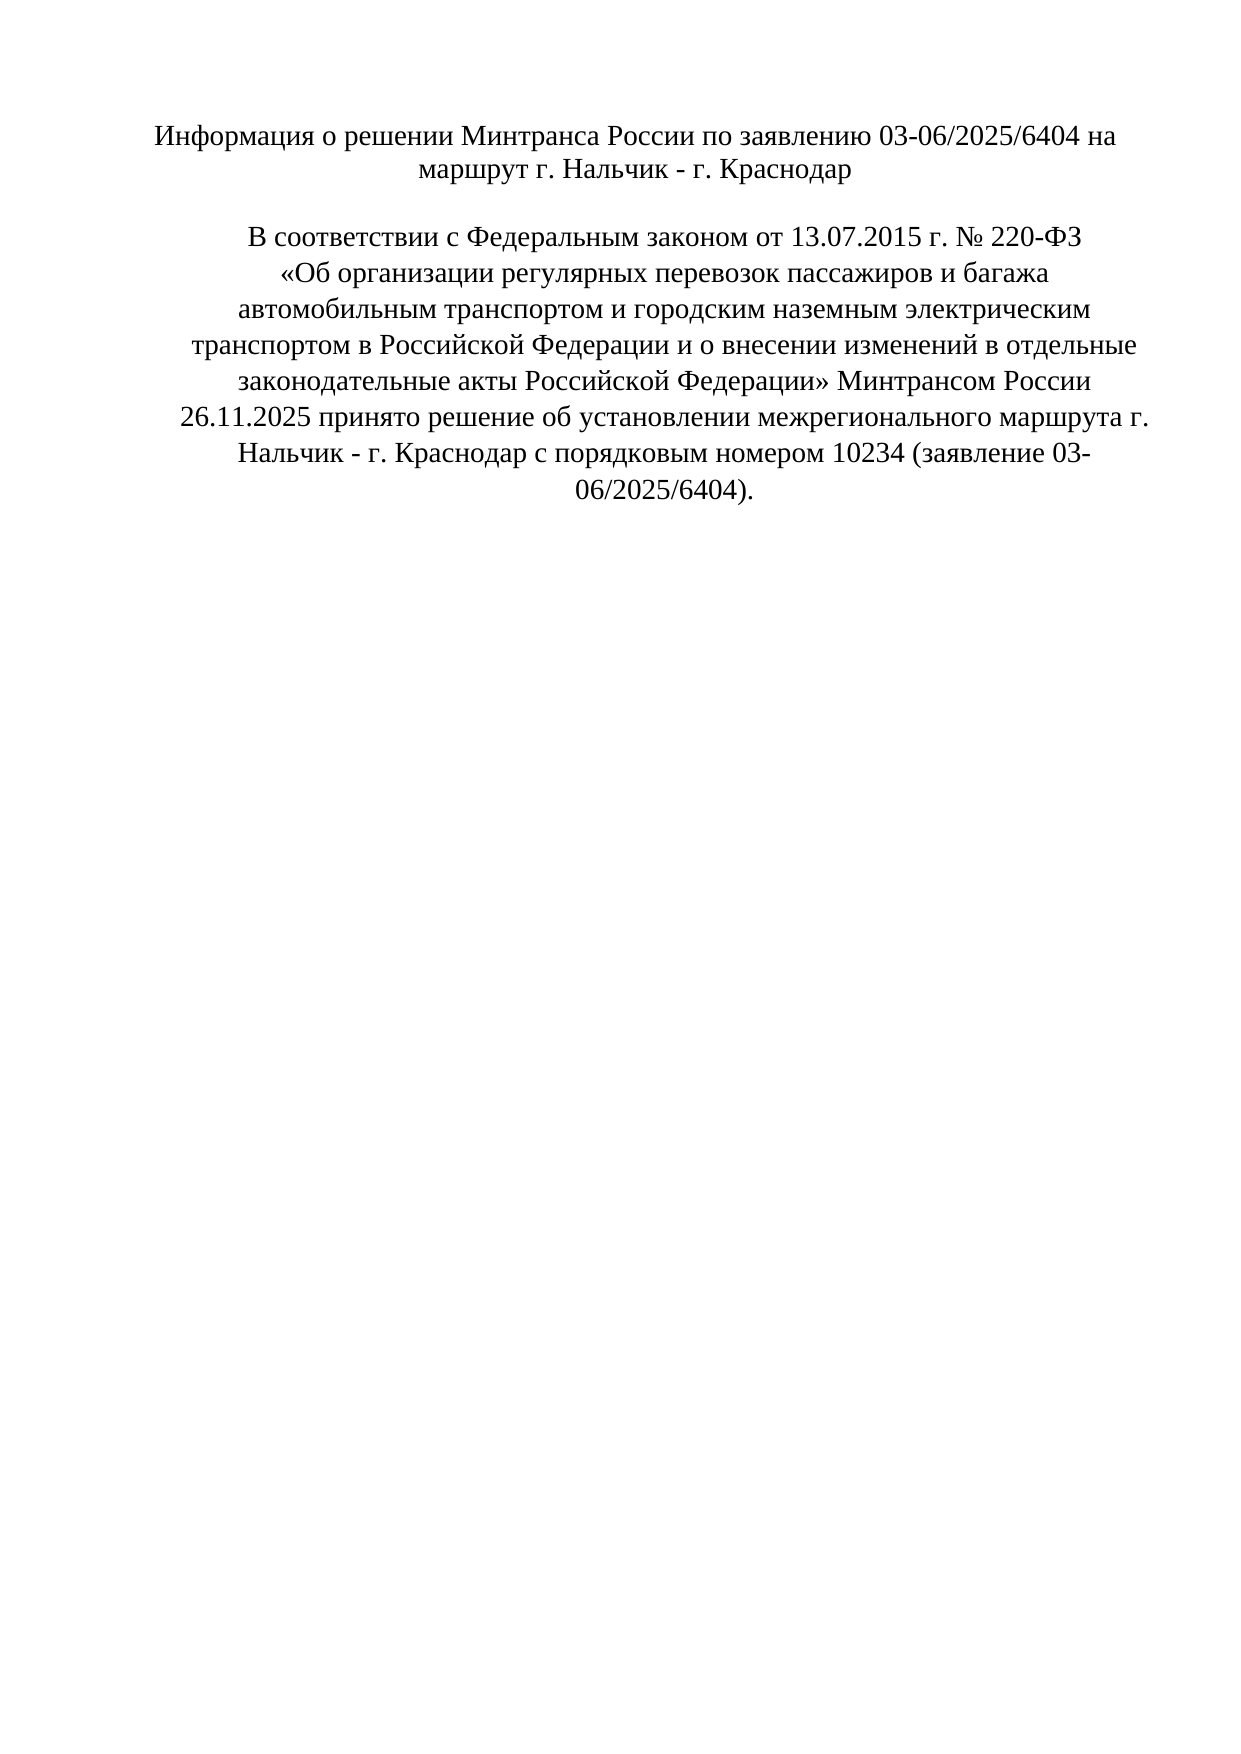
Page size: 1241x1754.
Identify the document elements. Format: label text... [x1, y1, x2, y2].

text Информация о решении Минтранса России по заявлению 03-06/2025/6404 на маршрут г. Нальчик - г. Краснодар [118, 118, 1152, 185]
text В соответствии с Федеральным законом от 13.07.2015 г. № 220-ФЗ «Об организации регулярных перевозок пассажиров и багажа автомобильным транспортом и городским наземным электрическим транспортом в Российской Федерации и о внесении изменений в отдельные законодательные акты Российской Федерации» Минтрансом России 26.11.2025 принято решение об установлении межрегионального маршрута г. Нальчик - г. Краснодар с порядковым номером 10234 (заявление 03-06/2025/6404). [177, 219, 1152, 505]
